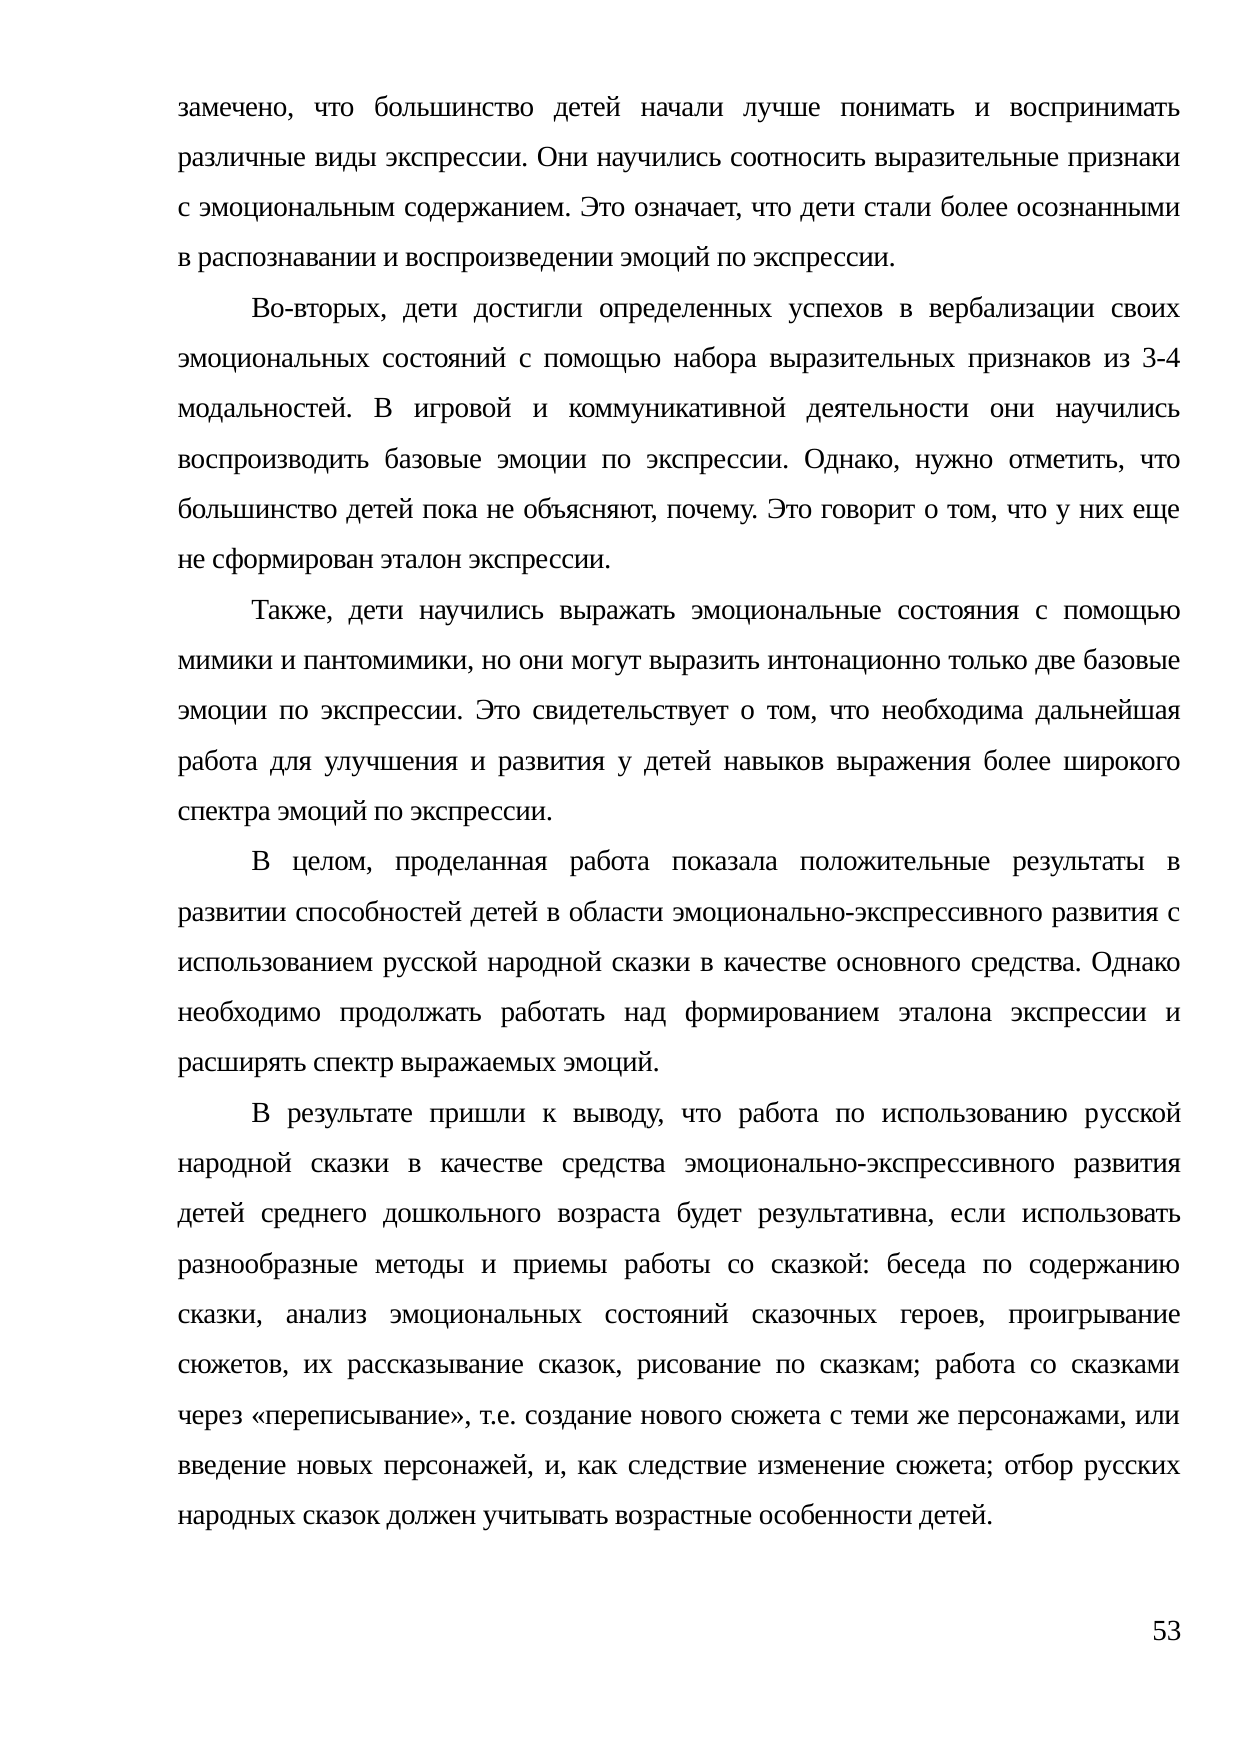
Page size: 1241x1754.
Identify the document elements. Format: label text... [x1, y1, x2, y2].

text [177, 89, 1181, 273]
text Также, дети научились выражать эмоциональные состояния с помощью мимики и пантомимики, но они могут выразить интонационно только две базовые эмоции по экспрессии. Это свидетельствует о том, что необходима дальнейшая работа для улучшения и развития у детей навыков выражения более широкого спектра эмоций по экспрессии. [177, 592, 1181, 827]
text Во-вторых, дети достигли определенных успехов в вербализации своих эмоциональных состояний с помощью набора выразительных признаков из 3-4 модальностей. В игровой и коммуникативной деятельности они научились воспроизводить базовые эмоции по экспрессии. Однако, нужно отметить, что большинство детей пока не объясняют, почему. Это говорит о том, что у них еще не сформирован эталон экспрессии. [177, 290, 1181, 575]
text В целом, проделанная работа показала положительные результаты в развитии способностей детей в области эмоционально-экспрессивного развития с использованием русской народной сказки в качестве основного средства. Однако необходимо продолжать работать над формированием эталона экспрессии и расширять спектр выражаемых эмоций. [177, 843, 1181, 1078]
text В результате пришли к выводу, что работа по использованию русской народной сказки в качестве средства эмоционально-экспрессивного развития детей среднего дошкольного возраста будет результативна, если использовать разнообразные методы и приемы работы со сказкой: беседа по содержанию сказки, анализ эмоциональных состояний сказочных героев, проигрывание сюжетов, их рассказывание сказок, рисование по сказкам; работа со сказками через «переписывание», т.е. создание нового сюжета с теми же персонажами, или введение новых персонажей, и, как следствие изменение сюжета; отбор русских народных сказок должен учитывать возрастные особенности детей. [177, 1095, 1181, 1531]
